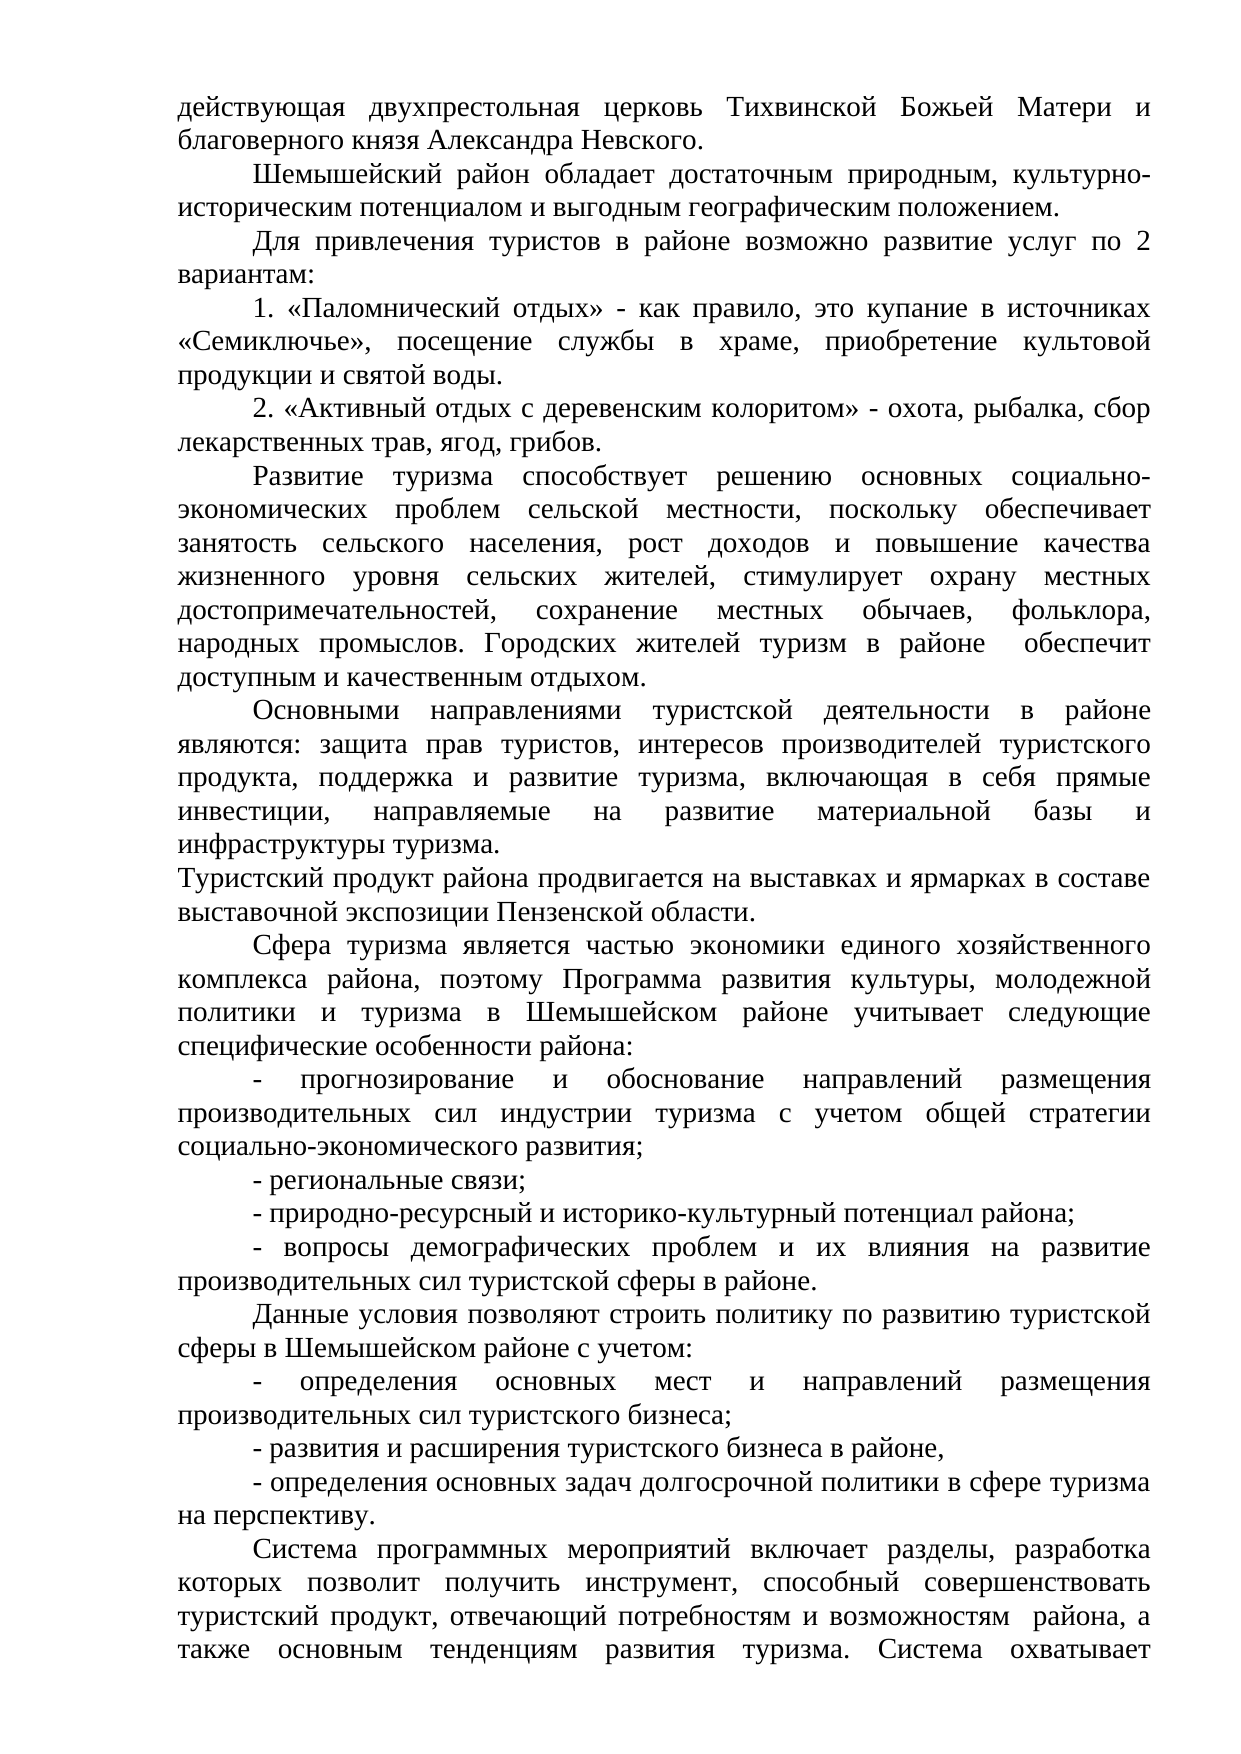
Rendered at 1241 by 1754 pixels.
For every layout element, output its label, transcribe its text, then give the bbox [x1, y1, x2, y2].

text - региональные связи; [177, 1162, 1152, 1196]
text Данные условия позволяют строить политику по развитию туристской сферы в Шемышейском районе с учетом: [177, 1296, 1152, 1363]
text Шемышейский район обладает достаточным природным, культурно-историческим потенциалом и выгодным географическим положением. [177, 156, 1152, 223]
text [177, 89, 1152, 156]
text Основными направлениями туристской деятельности в районе являются: защита прав туристов, интересов производителей туристского продукта, поддержка и развитие туризма, включающая в себя прямые инвестиции, направляемые на развитие материальной базы и инфраструктуры туризма. [177, 692, 1152, 860]
text Туристский продукт района продвигается на выставках и ярмарках в составе выставочной экспозиции Пензенской области. [177, 860, 1152, 927]
text - вопросы демографических проблем и их влияния на развитие производительных сил туристской сферы в районе. [177, 1229, 1152, 1296]
text - развития и расширения туристского бизнеса в районе, [177, 1430, 1152, 1464]
text - прогнозирование и обоснование направлений размещения производительных сил индустрии туризма с учетом общей стратегии социально-экономического развития; [177, 1061, 1152, 1162]
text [177, 1531, 1152, 1665]
text Сфера туризма является частью экономики единого хозяйственного комплекса района, поэтому Программа развития культуры, молодежной политики и туризма в Шемышейском районе учитывает следующие специфические особенности района: [177, 927, 1152, 1061]
text Развитие туризма способствует решению основных социально-экономических проблем сельской местности, поскольку обеспечивает занятость сельского населения, рост доходов и повышение качества жизненного уровня сельских жителей, стимулирует охрану местных достопримечательностей, сохранение местных обычаев, фольклора, народных промыслов. Городских жителей туризм в районе обеспечит доступным и качественным отдыхом. [177, 458, 1152, 692]
text - определения основных мест и направлений размещения производительных сил туристского бизнеса; [177, 1363, 1152, 1430]
text Для привлечения туристов в районе возможно развитие услуг по 2 вариантам: [177, 223, 1152, 290]
text 1. «Паломнический отдых» - как правило, это купание в источниках «Семиключье», посещение службы в храме, приобретение культовой продукции и святой воды. [177, 290, 1152, 391]
text - природно-ресурсный и историко-культурный потенциал района; [177, 1196, 1152, 1229]
text - определения основных задач долгосрочной политики в сфере туризма на перспективу. [177, 1464, 1152, 1531]
text 2. «Активный отдых с деревенским колоритом» - охота, рыбалка, сбор лекарственных трав, ягод, грибов. [177, 391, 1152, 458]
